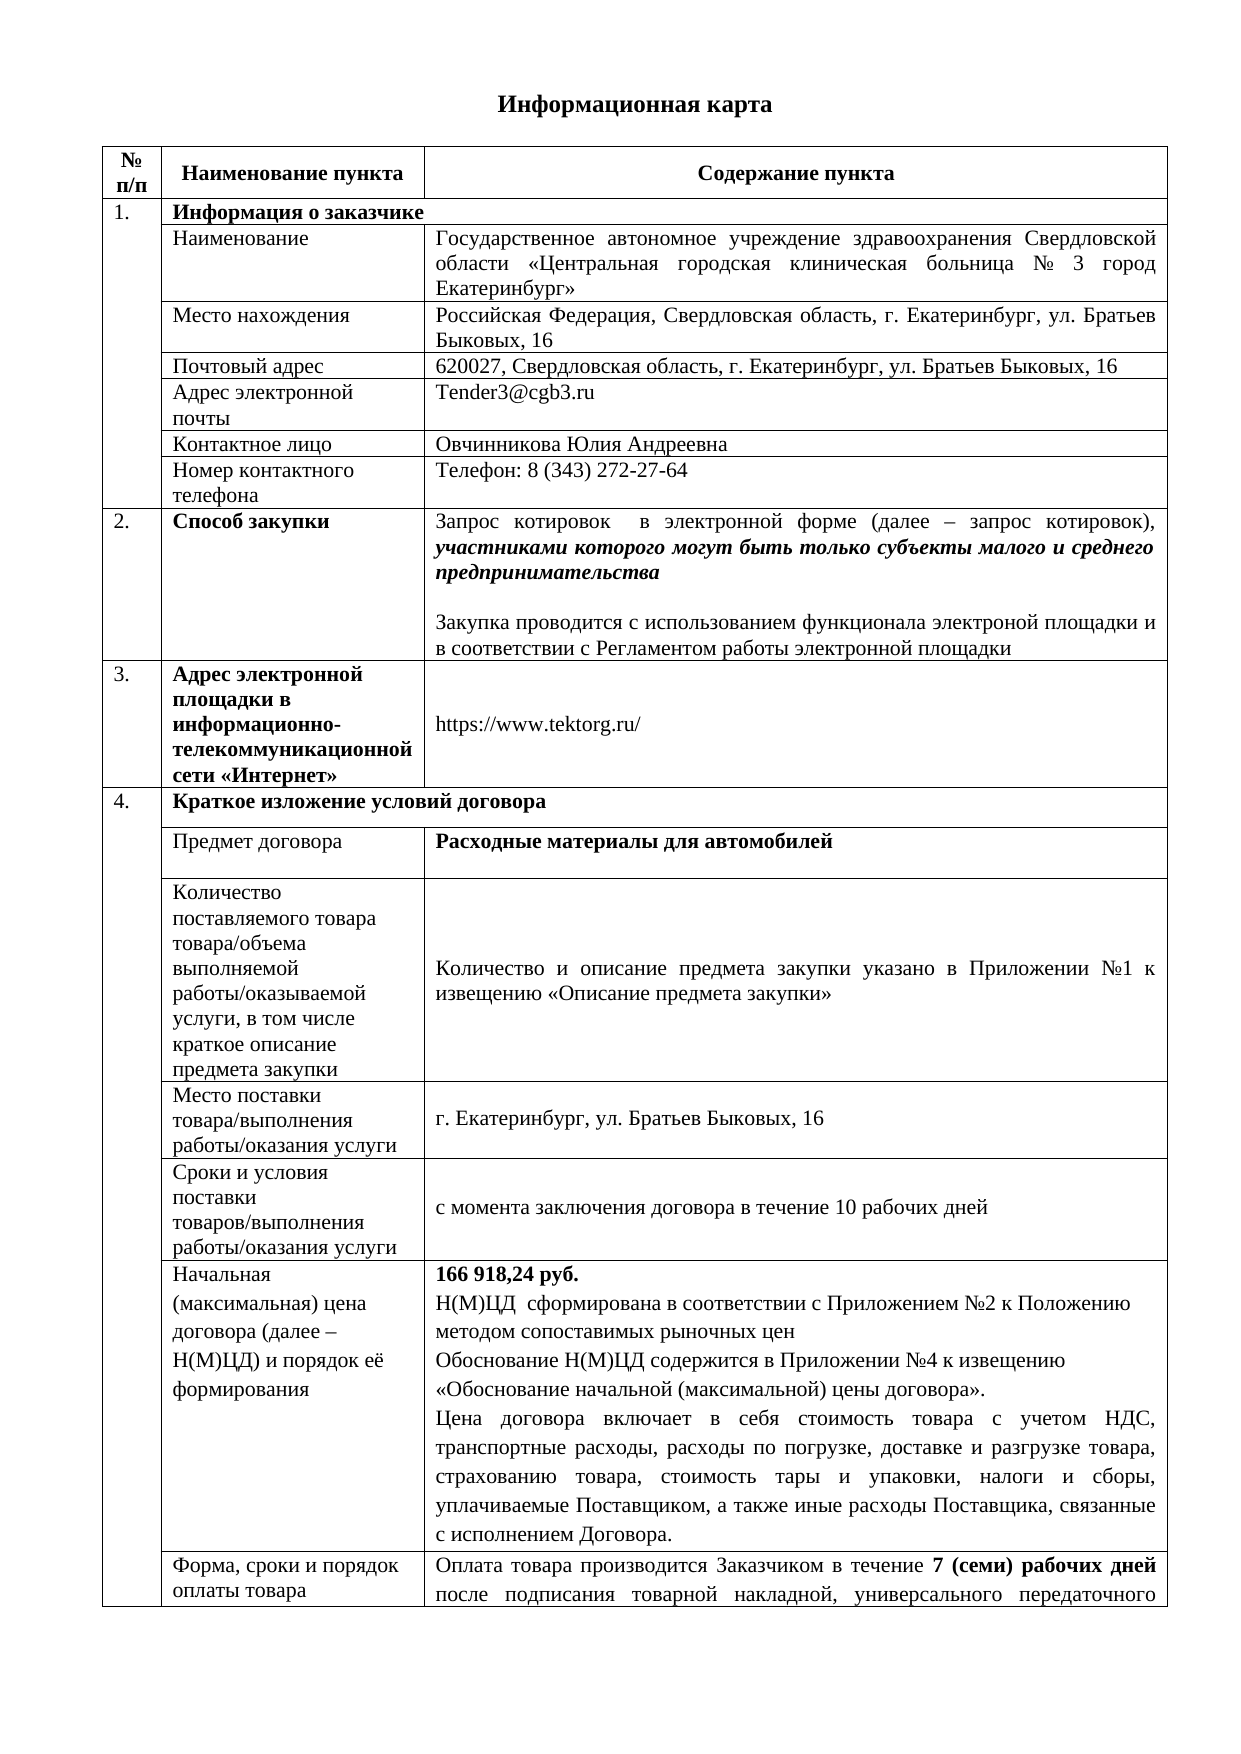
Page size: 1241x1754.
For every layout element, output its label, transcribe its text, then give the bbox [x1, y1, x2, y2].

table_cell Российская Федерация, Свердловская область, г. Екатеринбург, ул. Братьев Быковых, 16 [425, 302, 1167, 352]
text Информационная карта [89, 89, 1181, 117]
table_cell г. Екатеринбург, ул. Братьев Быковых, 16 [425, 1082, 1167, 1158]
table_cell Почтовый адрес [162, 353, 424, 378]
table_cell Овчинникова Юлия Андреевна [425, 431, 1167, 456]
table_header № п/п [103, 147, 161, 198]
table_cell Tender3@cgb3.ru [425, 379, 1167, 430]
table_cell Государственное автономное учреждение здравоохранения Свердловской области «Центральная городская клиническая больница № 3 город Екатеринбург» [425, 225, 1167, 301]
table_cell Краткое изложение условий договора [162, 788, 1167, 827]
table_cell Наименование [162, 225, 424, 301]
table_cell [103, 199, 161, 507]
table_cell с момента заключения договора в течение 10 рабочих дней [425, 1159, 1167, 1259]
table_cell 166 918,24 руб. Н(М)ЦД сформирована в соответствии с Приложением №2 к Положению методом сопоставимых рыночных цен Обоснование Н(М)ЦД содержится в Приложении №4 к извещению «Обоснование начальной (максимальной) цены договора». Цена договора включает в себя стоимость товара с учетом НДС, транспортные расходы, расходы по погрузке, доставке и разгрузке товара, страхованию товара, стоимость тары и упаковки, налоги и сборы, уплачиваемые Поставщиком, а также иные расходы Поставщика, связанные с исполнением Договора. [425, 1261, 1167, 1551]
table_cell [103, 509, 161, 660]
table_cell Контактное лицо [162, 431, 424, 456]
table_cell Расходные материалы для автомобилей [425, 828, 1167, 878]
table_cell [103, 788, 161, 1606]
table_cell Телефон: 8 (343) 272-27-64 [425, 457, 1167, 507]
table_header Наименование пункта [162, 147, 424, 198]
table_cell Количество поставляемого товара товара/объема выполняемой работы/оказываемой услуги, в том числе краткое описание предмета закупки [162, 879, 424, 1081]
table_cell Начальная (максимальная) цена договора (далее – Н(М)ЦД) и порядок её формирования [162, 1261, 424, 1551]
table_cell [162, 1552, 424, 1606]
table_cell https://www.tektorg.ru/ [425, 661, 1167, 787]
table_cell Количество и описание предмета закупки указано в Приложении №1 к извещению «Описание предмета закупки» [425, 879, 1167, 1081]
table_cell Адрес электронной почты [162, 379, 424, 430]
table_cell Место поставки товара/выполнения работы/оказания услуги [162, 1082, 424, 1158]
table_cell Номер контактного телефона [162, 457, 424, 507]
table_cell Адрес электронной площадки в информационно-телекоммуникационной сети «Интернет» [162, 661, 424, 787]
table_cell Информация о заказчике [162, 199, 1167, 224]
table_cell Предмет договора [162, 828, 424, 878]
table_cell Сроки и условия поставки товаров/выполнения работы/оказания услуги [162, 1159, 424, 1259]
table_cell [103, 661, 161, 787]
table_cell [425, 1552, 1167, 1606]
table_cell Место нахождения [162, 302, 424, 352]
table_cell 620027, Свердловская область, г. Екатеринбург, ул. Братьев Быковых, 16 [425, 353, 1167, 378]
table_cell Способ закупки [162, 509, 424, 660]
table_cell Запрос котировок в электронной форме (далее – запрос котировок), участниками которого могут быть только субъекты малого и среднего предпринимательства Закупка проводится с использованием функционала электроной площадки и в соответствии с Регламентом работы электронной площадки [425, 509, 1167, 660]
table_header Содержание пункта [425, 147, 1167, 198]
